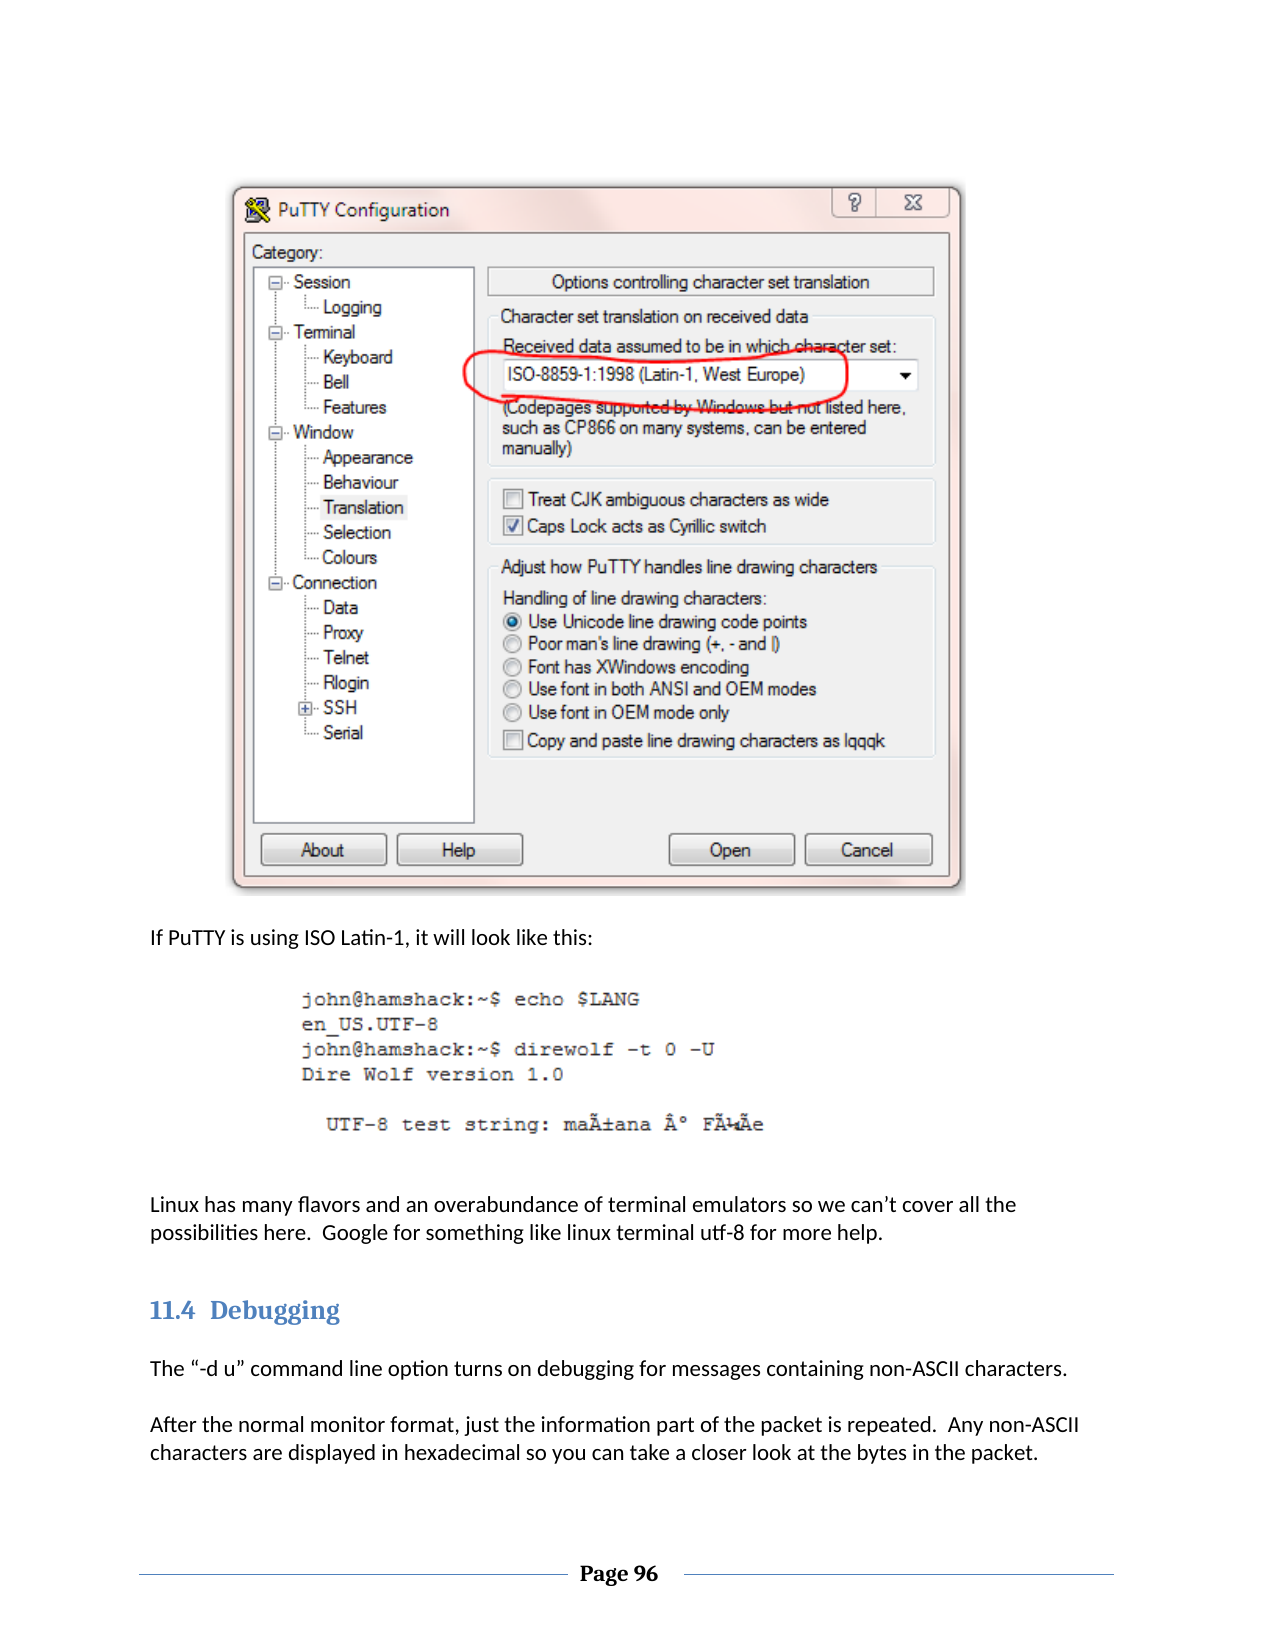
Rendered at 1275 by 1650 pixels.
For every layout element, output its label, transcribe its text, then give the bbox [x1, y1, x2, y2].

text After the normal monitor format, just the information part of the packet is repeated. Any non-ASCII characters are displayed in hexadecimal so you can take a closer look at the bytes in the packet. [150, 1410, 1125, 1466]
text Linux has many flavors and an overabundance of terminal emulators so we can’t cover all the possibilities here. Google for something like linux terminal utf-8 for more help. [150, 1190, 1125, 1246]
text The “-d u” command line option turns on debugging for messages containing non-ASCII characters. [150, 1354, 1125, 1382]
subtitle Debugging [150, 1295, 1125, 1326]
text If PuTTY is using ISO Latin-1, it will look like this: [150, 923, 1125, 951]
picture [300, 979, 821, 1162]
picture [225, 176, 966, 896]
